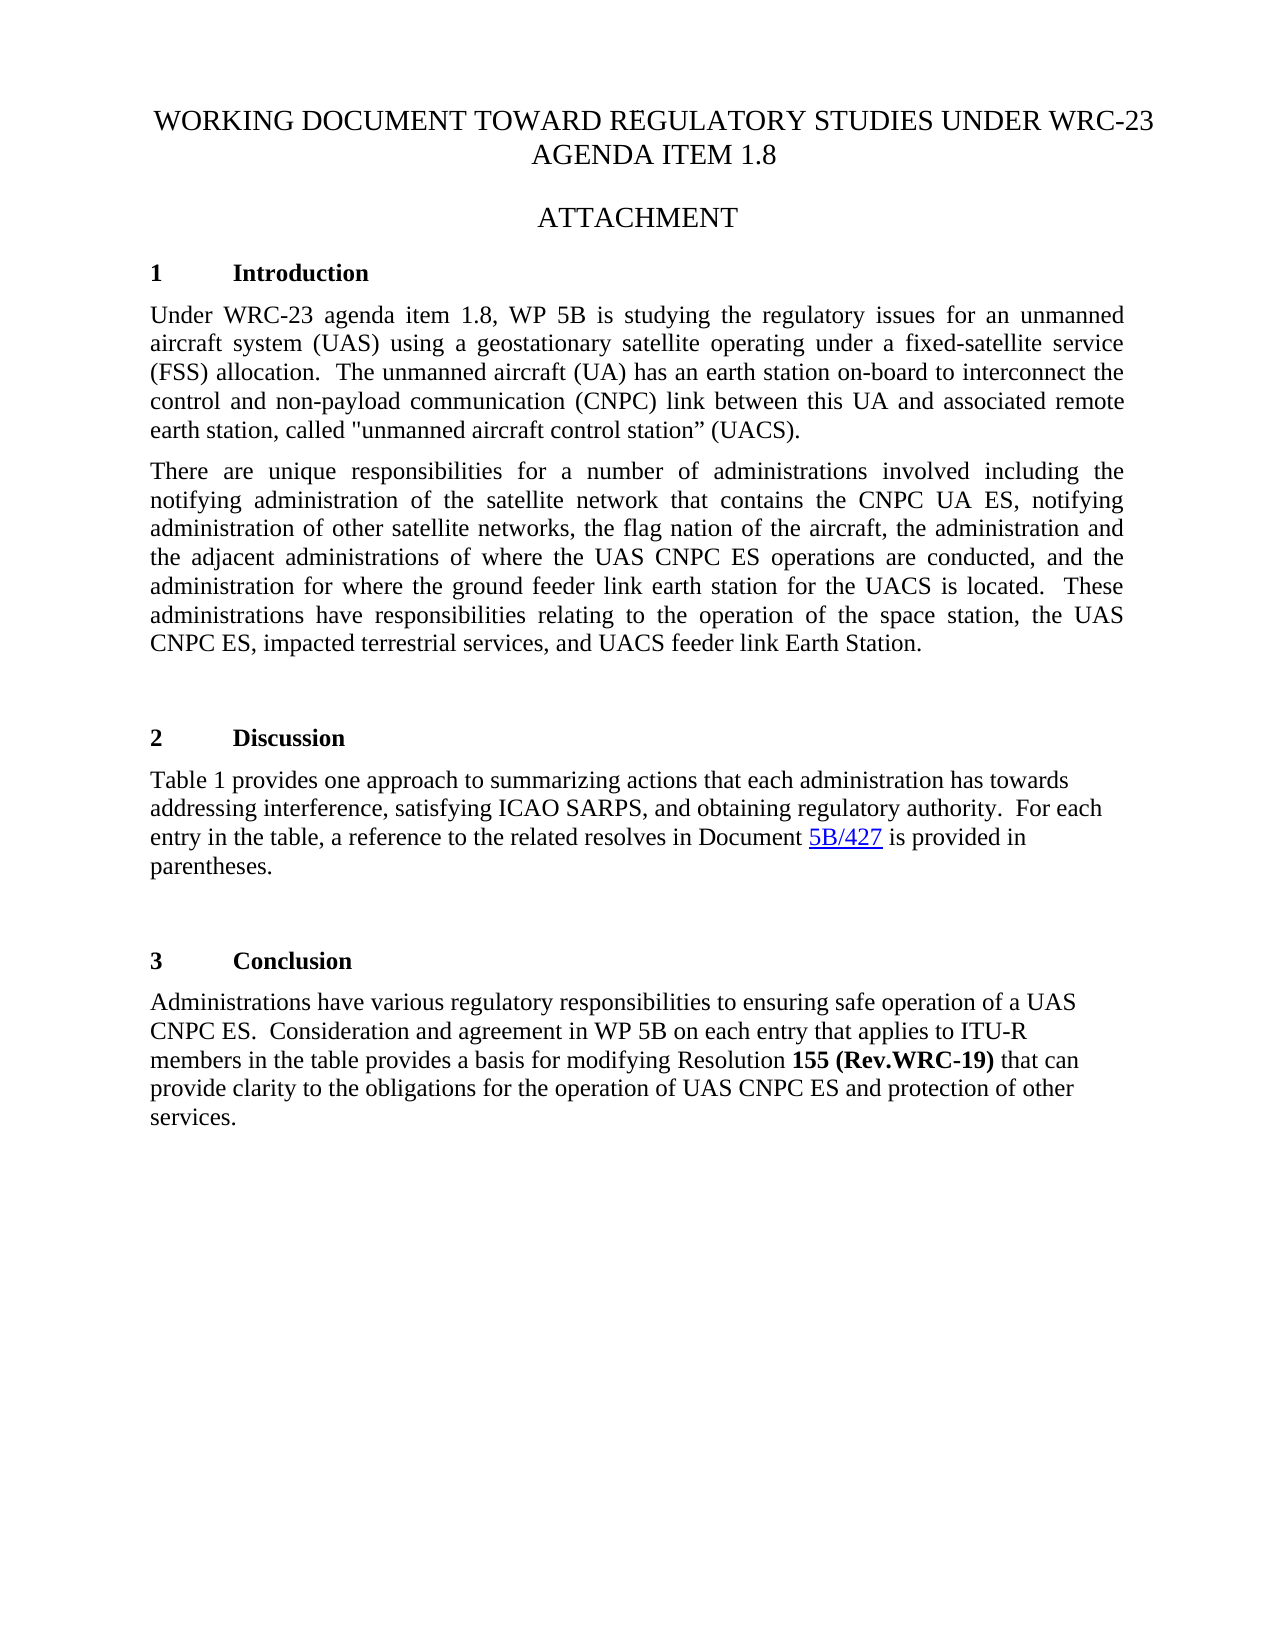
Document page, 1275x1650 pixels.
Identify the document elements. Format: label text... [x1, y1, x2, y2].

subtitle 1 Introduction [150, 258, 1125, 287]
subtitle 2 Discussion [150, 723, 1125, 752]
text Table 1 provides one approach to summarizing actions that each administration has towards addressing interference, satisfying ICAO SARPS, and obtaining regulatory authority. For each entry in the table, a reference to the related resolves in Document 5B/427 is provided in parentheses. [150, 765, 1125, 880]
text There are unique responsibilities for a number of administrations involved including the notifying administration of the satellite network that contains the CNPC UA ES, notifying administration of other satellite networks, the flag nation of the aircraft, the administration and the adjacent administrations of where the UAS CNPC ES operations are conducted, and the administration for where the ground feeder link earth station for the UACS is located. These administrations have responsibilities relating to the operation of the space station, the UAS CNPC ES, impacted terrestrial services, and UACS feeder link Earth Station. [150, 456, 1125, 657]
subtitle 3 Conclusion [150, 946, 1125, 975]
table_header WORKING DOCUMENT TOWARD REGULATORY STUDIES UNDER WRC-23 AGENDA ITEM 1.8 [139, 79, 1169, 171]
text Under WRC-23 agenda item 1.8, WP 5B is studying the regulatory issues for an unmanned aircraft system (UAS) using a geostationary satellite operating under a fixed-satellite service (FSS) allocation. The unmanned aircraft (UA) has an earth station on-board to interconnect the control and non-payload communication (CNPC) link between this UA and associated remote earth station, called "unmanned aircraft control station” (UACS). [150, 300, 1125, 443]
text Attachment [150, 200, 1125, 233]
text Administrations have various regulatory responsibilities to ensuring safe operation of a UAS CNPC ES. Consideration and agreement in WP 5B on each entry that applies to ITU-R members in the table provides a basis for modifying Resolution 155 (Rev.WRC-19) that can provide clarity to the obligations for the operation of UAS CNPC ES and protection of other services. [150, 987, 1125, 1131]
